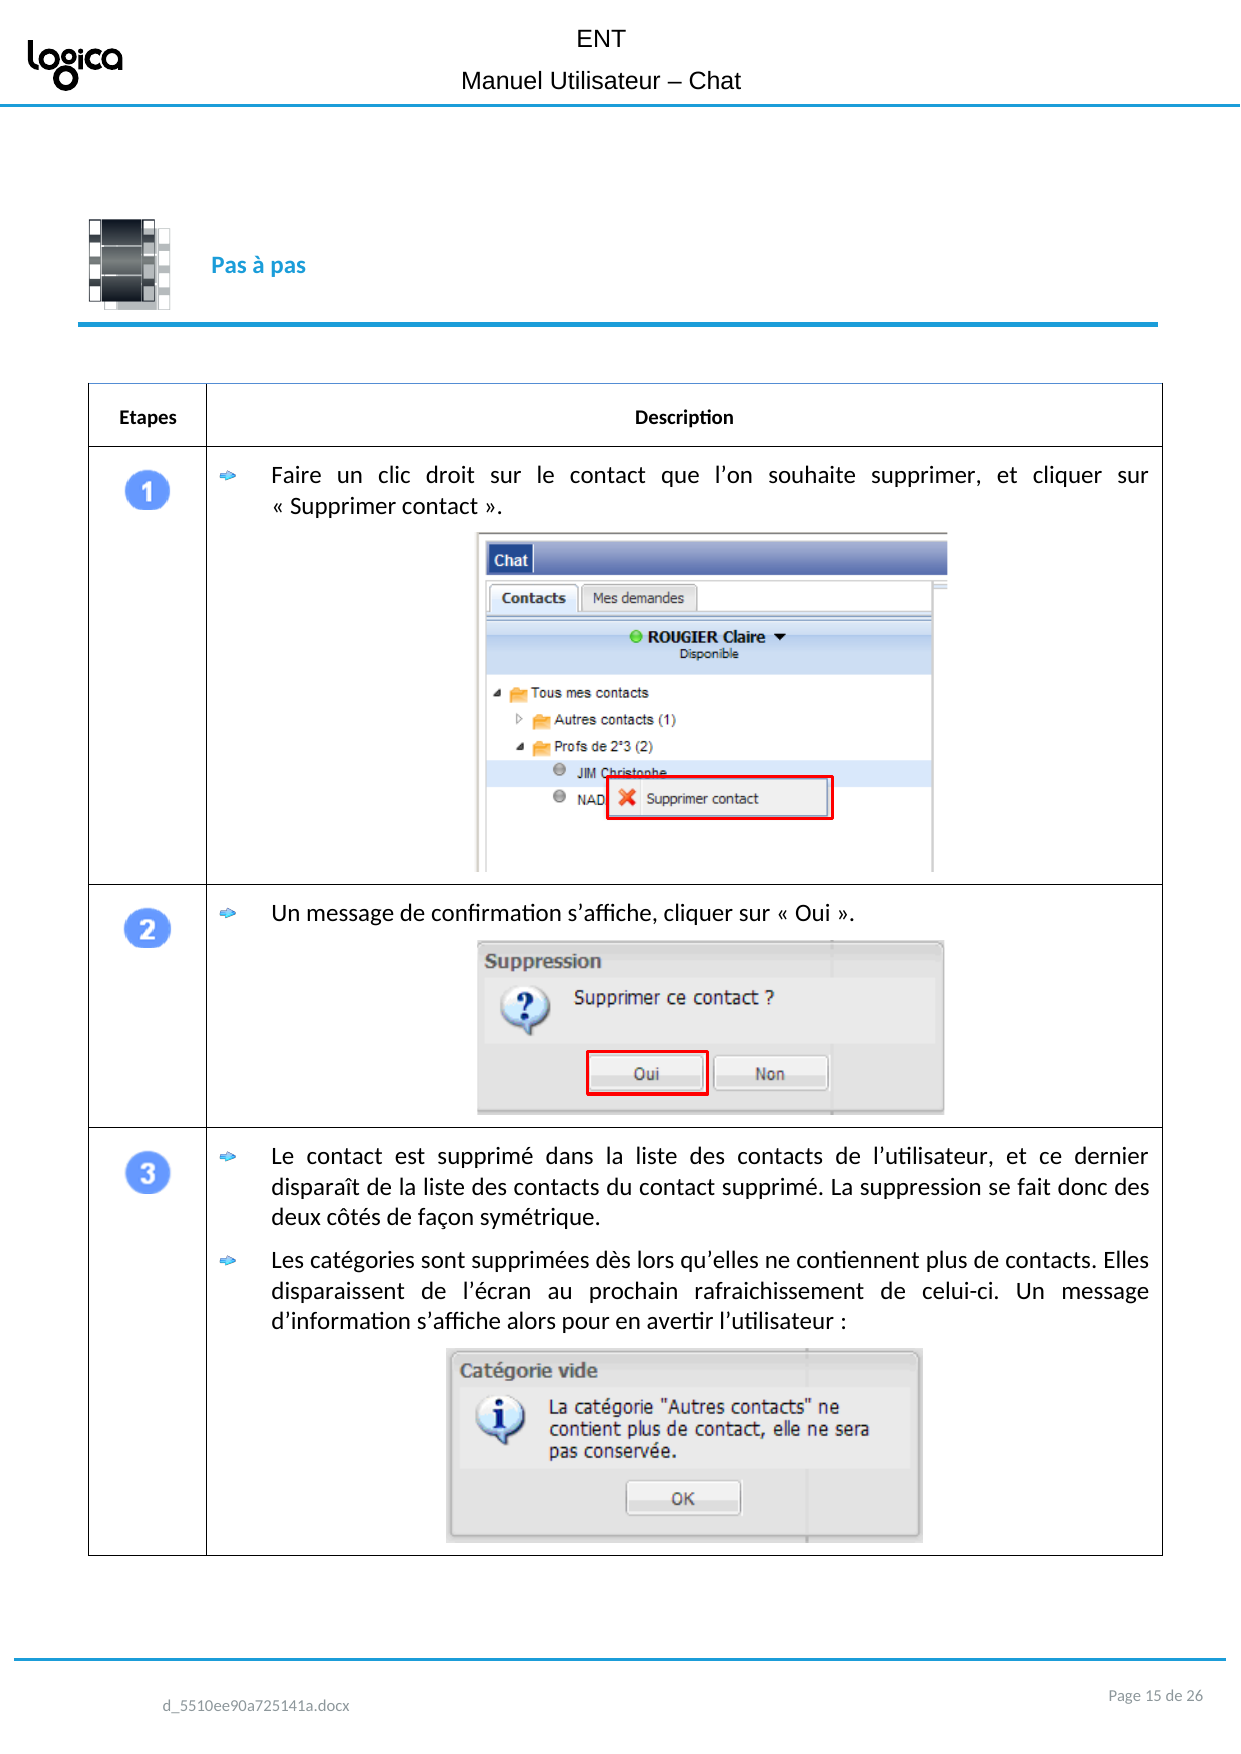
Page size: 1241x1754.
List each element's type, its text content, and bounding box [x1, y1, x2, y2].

picture [474, 532, 948, 872]
table_cell [89, 1128, 206, 1555]
picture [122, 1150, 174, 1194]
table_header [78, 207, 200, 322]
table_cell Un message de confirmation s’affiche, cliquer sur « Oui ». [207, 885, 1162, 1127]
table_header Description [207, 384, 1162, 446]
table_header Etapes [89, 384, 206, 446]
picture [219, 904, 236, 922]
picture [446, 1348, 923, 1543]
picture [219, 467, 236, 484]
table_header Pas à pas [200, 207, 1157, 322]
picture [219, 1252, 236, 1269]
table_cell Le contact est supprimé dans la liste des contacts de l’utilisateur, et ce dernier disparaît de la liste des contacts du contact supprimé. La suppression se fait donc des deux côtés de façon symétrique. Les catégories sont supprimées dès lors qu’elles ne contiennent plus de contacts. Elles disparaissent de l’écran au prochain rafraichissement de celui-ci. Un message d’information s’affiche alors pour en avertir l’utilisateur : [207, 1128, 1162, 1555]
table_cell [89, 885, 206, 1127]
picture [121, 907, 175, 948]
picture [122, 469, 174, 510]
picture [477, 940, 945, 1115]
table_cell Faire un clic droit sur le contact que l’on souhaite supprimer, et cliquer sur « Supprimer contact ». [207, 447, 1162, 884]
picture [88, 219, 180, 310]
picture [219, 1148, 236, 1165]
table_cell [89, 447, 206, 884]
